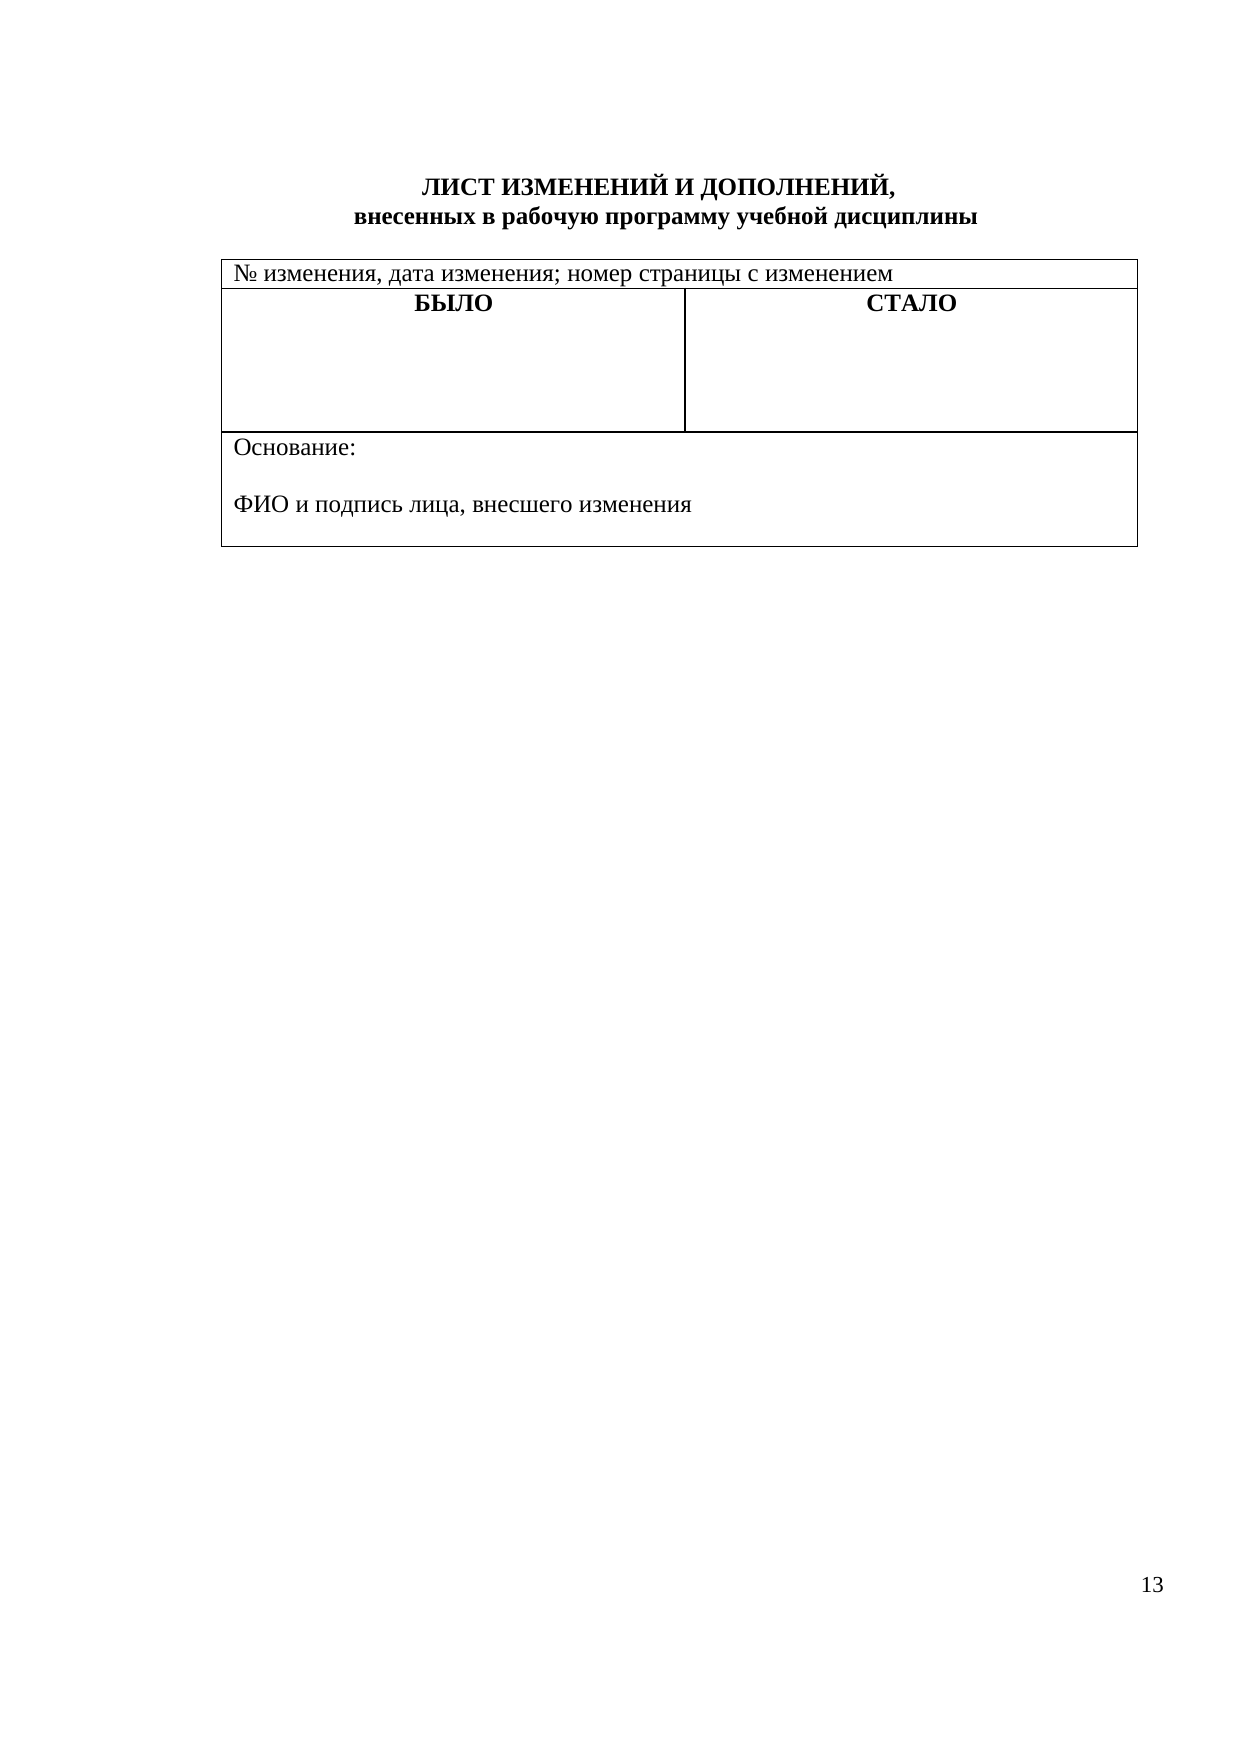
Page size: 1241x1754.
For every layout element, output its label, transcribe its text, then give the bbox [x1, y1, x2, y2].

text внесенных в рабочую программу учебной дисциплины [217, 201, 1115, 230]
table_cell СТАЛО [686, 289, 1137, 431]
text ЛИСТ ИЗМЕНЕНИЙ И ДОПОЛНЕНИЙ, [203, 172, 1114, 201]
table_cell БЫЛО [222, 289, 684, 431]
table_cell Основание: ФИО и подпись лица, внесшего изменения [222, 433, 1137, 546]
table_header № изменения, дата изменения; номер страницы с изменением [222, 260, 1137, 288]
